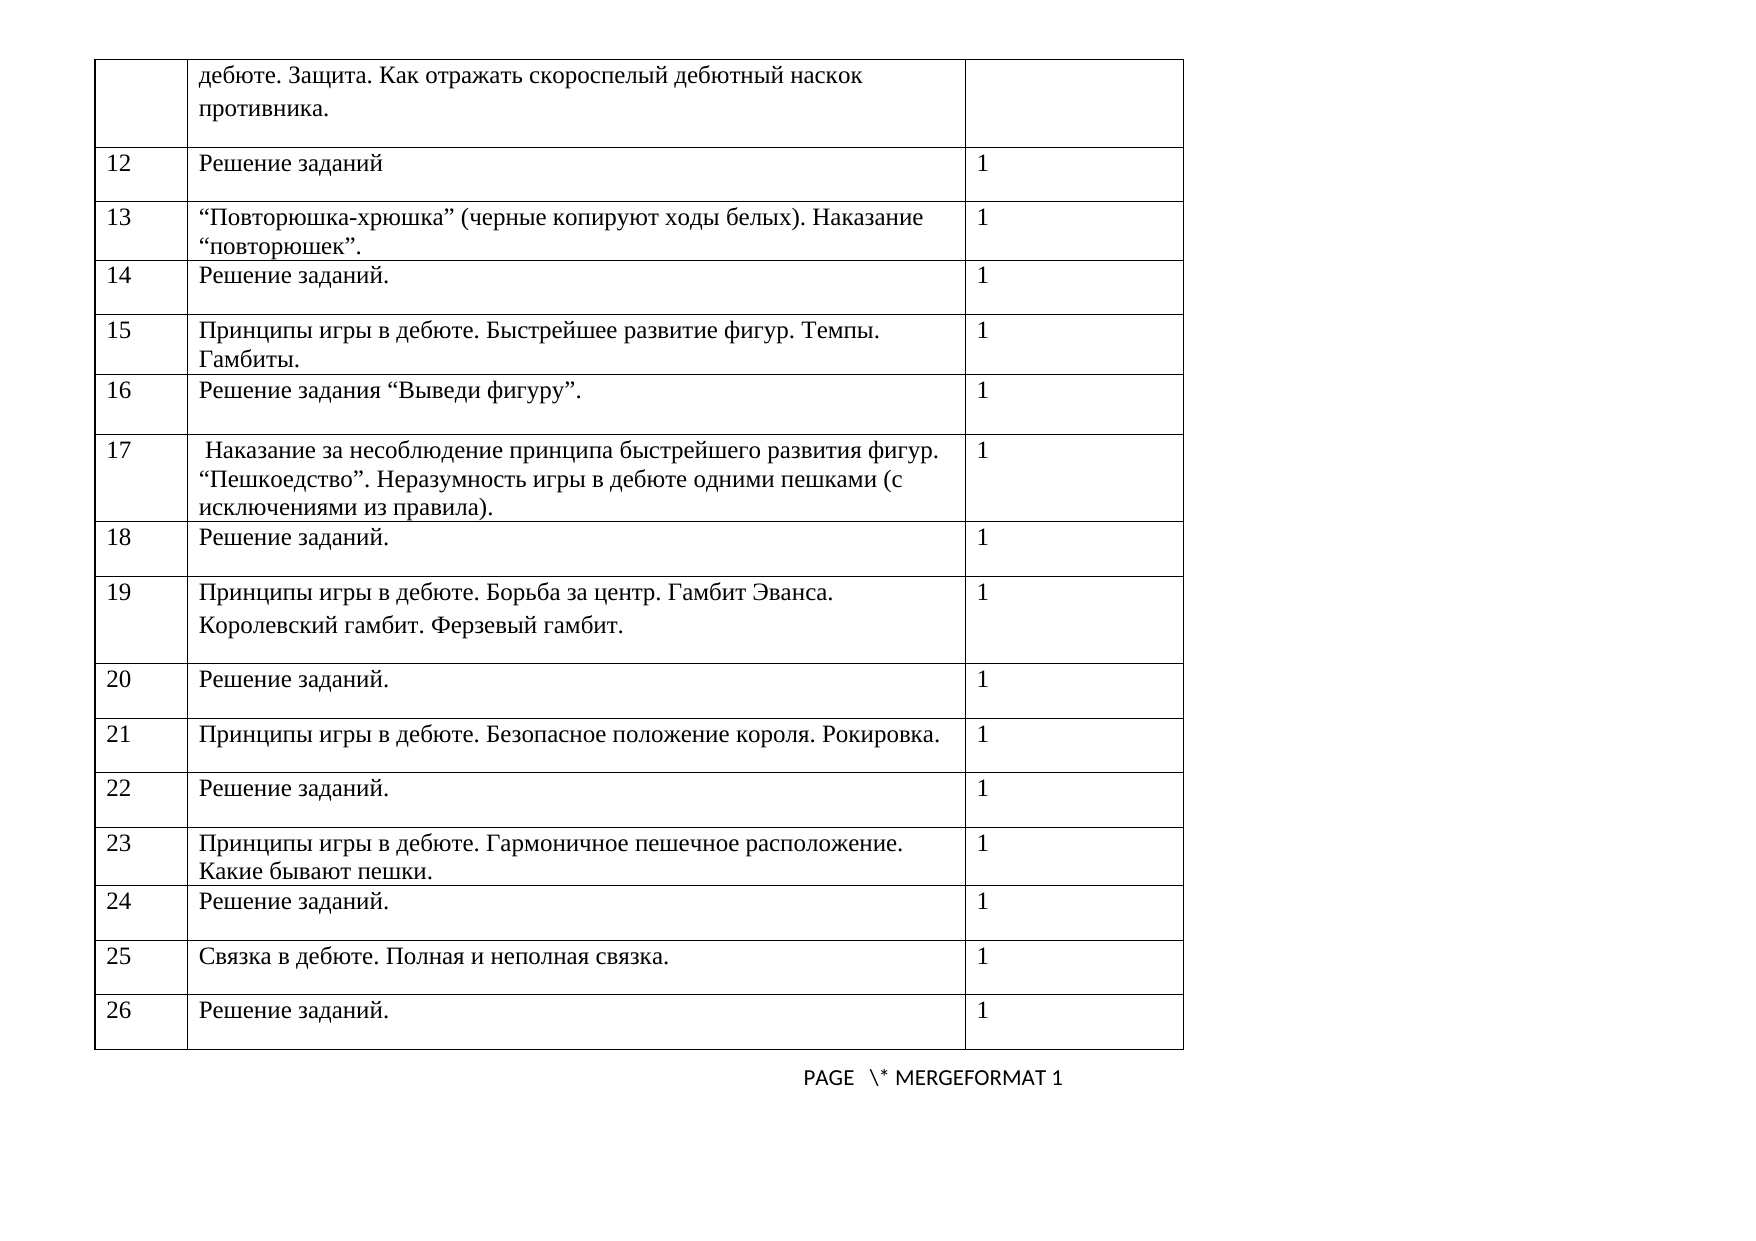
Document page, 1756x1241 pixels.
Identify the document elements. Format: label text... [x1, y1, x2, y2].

table_cell 1 [966, 435, 1183, 521]
table_cell Принципы игры в дебюте. Быстрейшее развитие фигур. Темпы. Гамбиты. [188, 315, 965, 374]
table_cell 23 [96, 828, 187, 885]
table_cell 22 [96, 773, 187, 827]
table_cell Связка в дебюте. Полная и неполная связка. [188, 941, 965, 994]
table_cell 21 [96, 719, 187, 772]
table_cell Решение заданий. [188, 664, 965, 718]
table_cell 25 [96, 941, 187, 994]
table_cell Решение заданий. [188, 773, 965, 827]
table_cell Принципы игры в дебюте. Гармоничное пешечное расположение. Какие бывают пешки. [188, 828, 965, 885]
table_cell 15 [96, 315, 187, 374]
table_cell 1 [966, 773, 1183, 827]
table_cell 1 [966, 315, 1183, 374]
table_cell Решение заданий. [188, 886, 965, 940]
table_cell 17 [96, 435, 187, 521]
table_cell 1 [966, 995, 1183, 1049]
table_cell 1 [966, 941, 1183, 994]
table_cell Наказание за несоблюдение принципа быстрейшего развития фигур. “Пешкоедство”. Неразумность игры в дебюте одними пешками (с исключениями из правила). [188, 435, 965, 521]
table_cell 24 [96, 886, 187, 940]
table_cell 1 [966, 719, 1183, 772]
table_cell 19 [96, 577, 187, 663]
table_cell 11 [96, 60, 187, 147]
table_cell 1 [966, 828, 1183, 885]
table_cell Решение заданий. [188, 261, 965, 314]
table_cell Решение задания “Выведи фигуру”. [188, 375, 965, 434]
table_cell Решение заданий. [188, 522, 965, 576]
table_cell 1 [966, 261, 1183, 314]
table_cell 20 [96, 664, 187, 718]
table_cell Принципы игры в дебюте. Безопасное положение короля. Рокировка. [188, 719, 965, 772]
table_cell 1 [966, 202, 1183, 259]
table_cell 16 [96, 375, 187, 434]
table_cell 18 [96, 522, 187, 576]
table_cell 1 [966, 375, 1183, 434]
table_cell 13 [96, 202, 187, 259]
table_cell 1 [966, 60, 1183, 147]
table_cell Принципы игры в дебюте. Борьба за центр. Гамбит Эванса. Королевский гамбит. Ферзевый гамбит. [188, 577, 965, 663]
table_cell 1 [966, 577, 1183, 663]
table_cell “Повторюшка-хрюшка” (черные копируют ходы белых). Наказание “повторюшек”. [188, 202, 965, 259]
table_cell 1 [966, 664, 1183, 718]
table_cell 1 [966, 886, 1183, 940]
table_cell 12 [96, 148, 187, 201]
table_cell 14 [96, 261, 187, 314]
table_cell Решение заданий. [188, 995, 965, 1049]
table_cell 1 [966, 522, 1183, 576]
table_cell 1 [966, 148, 1183, 201]
table_cell Решение заданий [188, 148, 965, 201]
table_cell 26 [96, 995, 187, 1049]
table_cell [188, 60, 965, 147]
